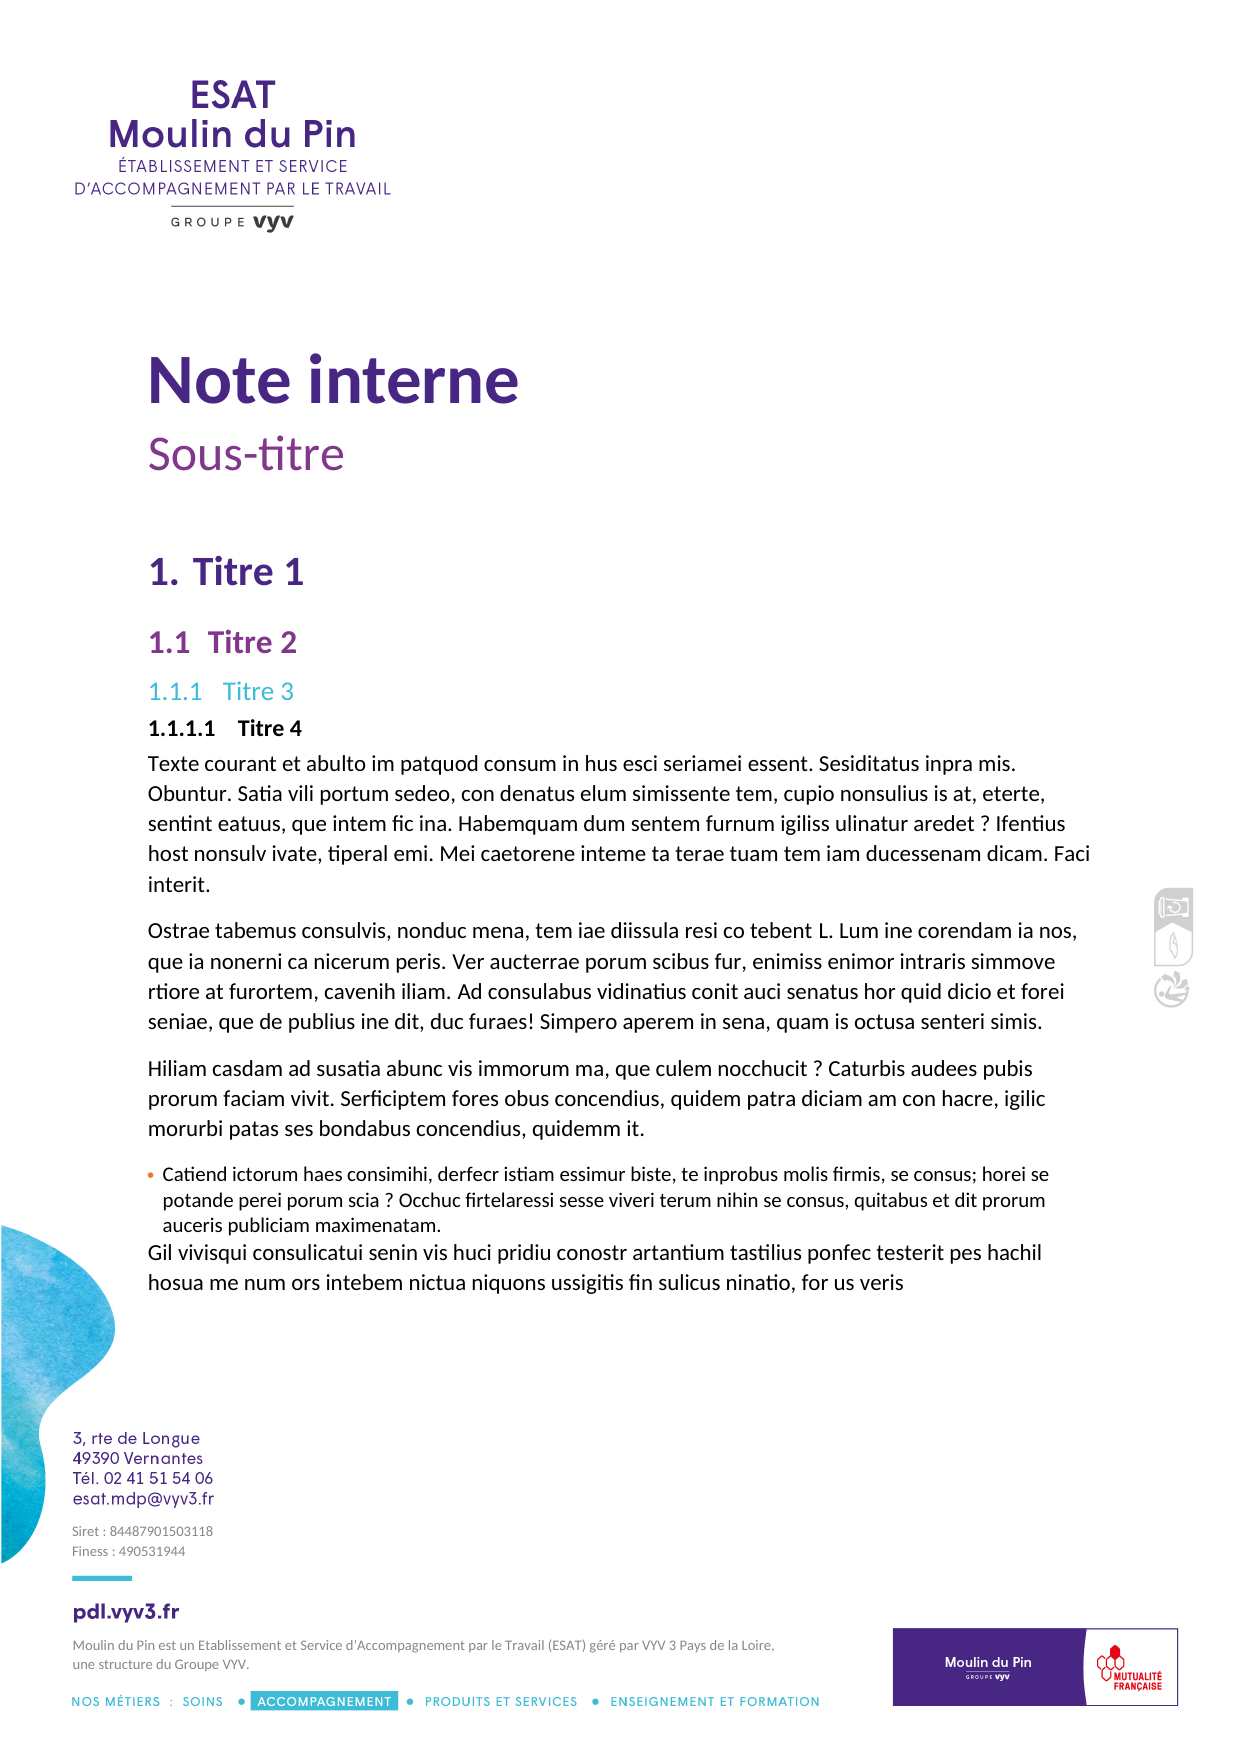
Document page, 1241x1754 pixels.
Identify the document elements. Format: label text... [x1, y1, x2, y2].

subtitle Titre 4 [148, 713, 1093, 743]
text Hiliam casdam ad susatia abunc vis immorum ma, que culem nocchucit ? Caturbis audees pubis prorum faciam vivit. Serficiptem fores obus concendius, quidem patra diciam am con hacre, igilic morurbi patas ses bondabus concendius, quidemm it. [148, 1054, 1093, 1143]
text Texte courant et abulto im patquod consum in hus esci seriamei essent. Sesiditatus inpra mis. Obuntur. Satia vili portum sedeo, con denatus elum simissente tem, cupio nonsulius is at, eterte, sentint eatuus, que intem fic ina. Habemquam dum sentem furnum igiliss ulinatur aredet ? Ifentius host nonsulv ivate, tiperal emi. Mei caetorene inteme ta terae tuam tem iam ducessenam dicam. Faci interit. [148, 749, 1093, 898]
title Note interne [148, 335, 1093, 422]
text Ostrae tabemus consulvis, nonduc mena, tem iae diissula resi co tebent L. Lum ine corendam ia nos, que ia nonerni ca nicerum peris. Ver aucterrae porum scibus fur, enimiss enimor intraris simmove rtiore at furortem, cavenih iliam. Ad consulabus vidinatius conit auci senatus hor quid dicio et forei seniae, que de publius ine dit, duc furaes! Simpero aperem in sena, quam is octusa senteri simis. [148, 917, 1093, 1035]
subtitle Titre 1 [148, 545, 1093, 596]
subtitle Titre 2 [148, 621, 1093, 662]
list Catiend ictorum haes consimihi, derfecr istiam essimur biste, te inprobus molis firmis, se consus; horei se potande perei porum scia ? Occhuc firtelaressi sesse viveri terum nihin se consus, quitabus et dit prorum auceris publiciam maximenatam. [148, 1161, 1093, 1238]
subtitle Sous-titre [148, 422, 1093, 483]
text Gil vivisqui consulicatui senin vis huci pridiu conostr artantium tastilius ponfec testerit pes hachil hosua me num ors intebem nictua niquons ussigitis fin sulicus ninatio, for us veris [148, 1238, 1093, 1296]
picture [1, 1, 1241, 1754]
subtitle Titre 3 [148, 674, 1093, 707]
